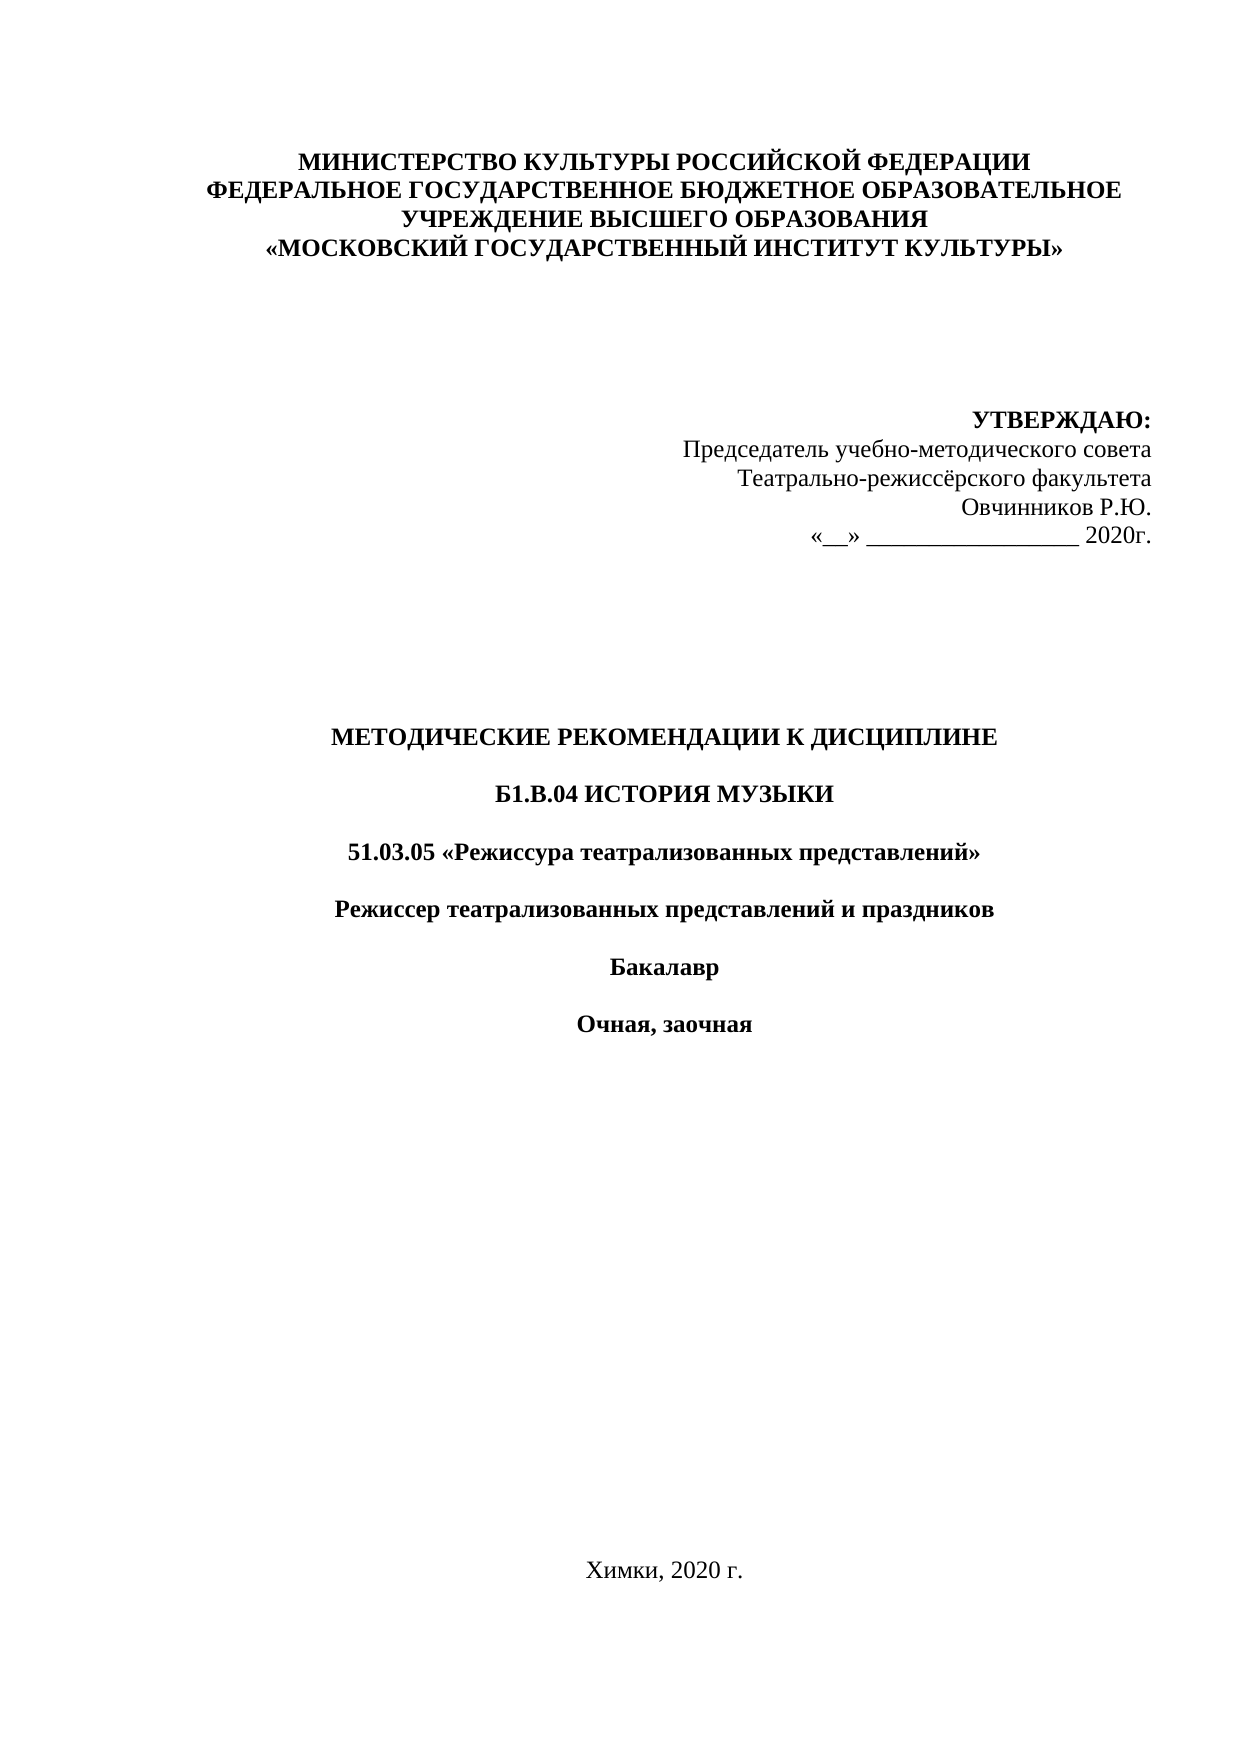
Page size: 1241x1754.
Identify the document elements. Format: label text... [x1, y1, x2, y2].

text Химки, 2020 г. [177, 1556, 1152, 1584]
text Бакалавр [177, 952, 1152, 981]
text Б1.В.04 ИСТОРИЯ МУЗЫКИ [177, 779, 1152, 808]
text 51.03.05 «Режиссура театрализованных представлений» [177, 837, 1152, 866]
text УТВЕРЖДАЮ: [177, 406, 1152, 434]
text Режиссер театрализованных представлений и праздников [177, 894, 1152, 923]
text Председатель учебно-методического совета [177, 434, 1152, 463]
text Театрально-режиссёрского факультета [177, 463, 1152, 492]
text Овчинников Р.Ю. [177, 492, 1152, 521]
text «МОСКОВСКИЙ ГОСУДАРСТВЕННЫЙ ИНСТИТУТ КУЛЬТУРЫ» [177, 233, 1152, 262]
text Очная, заочная [177, 1009, 1152, 1038]
text МЕТОДИЧЕСКИЕ РЕКОМЕНДАЦИИ К ДИСЦИПЛИНЕ [177, 722, 1152, 751]
text МИНИСТЕРСТВО КУЛЬТУРЫ РОССИЙСКОЙ ФЕДЕРАЦИИ [177, 147, 1152, 176]
text «__» _________________ 2020г. [177, 521, 1152, 549]
text ФЕДЕРАЛЬНОЕ ГОСУДАРСТВЕННОЕ БЮДЖЕТНОЕ ОБРАЗОВАТЕЛЬНОЕ УЧРЕЖДЕНИЕ ВЫСШЕГО ОБРАЗОВАНИЯ [177, 176, 1152, 233]
